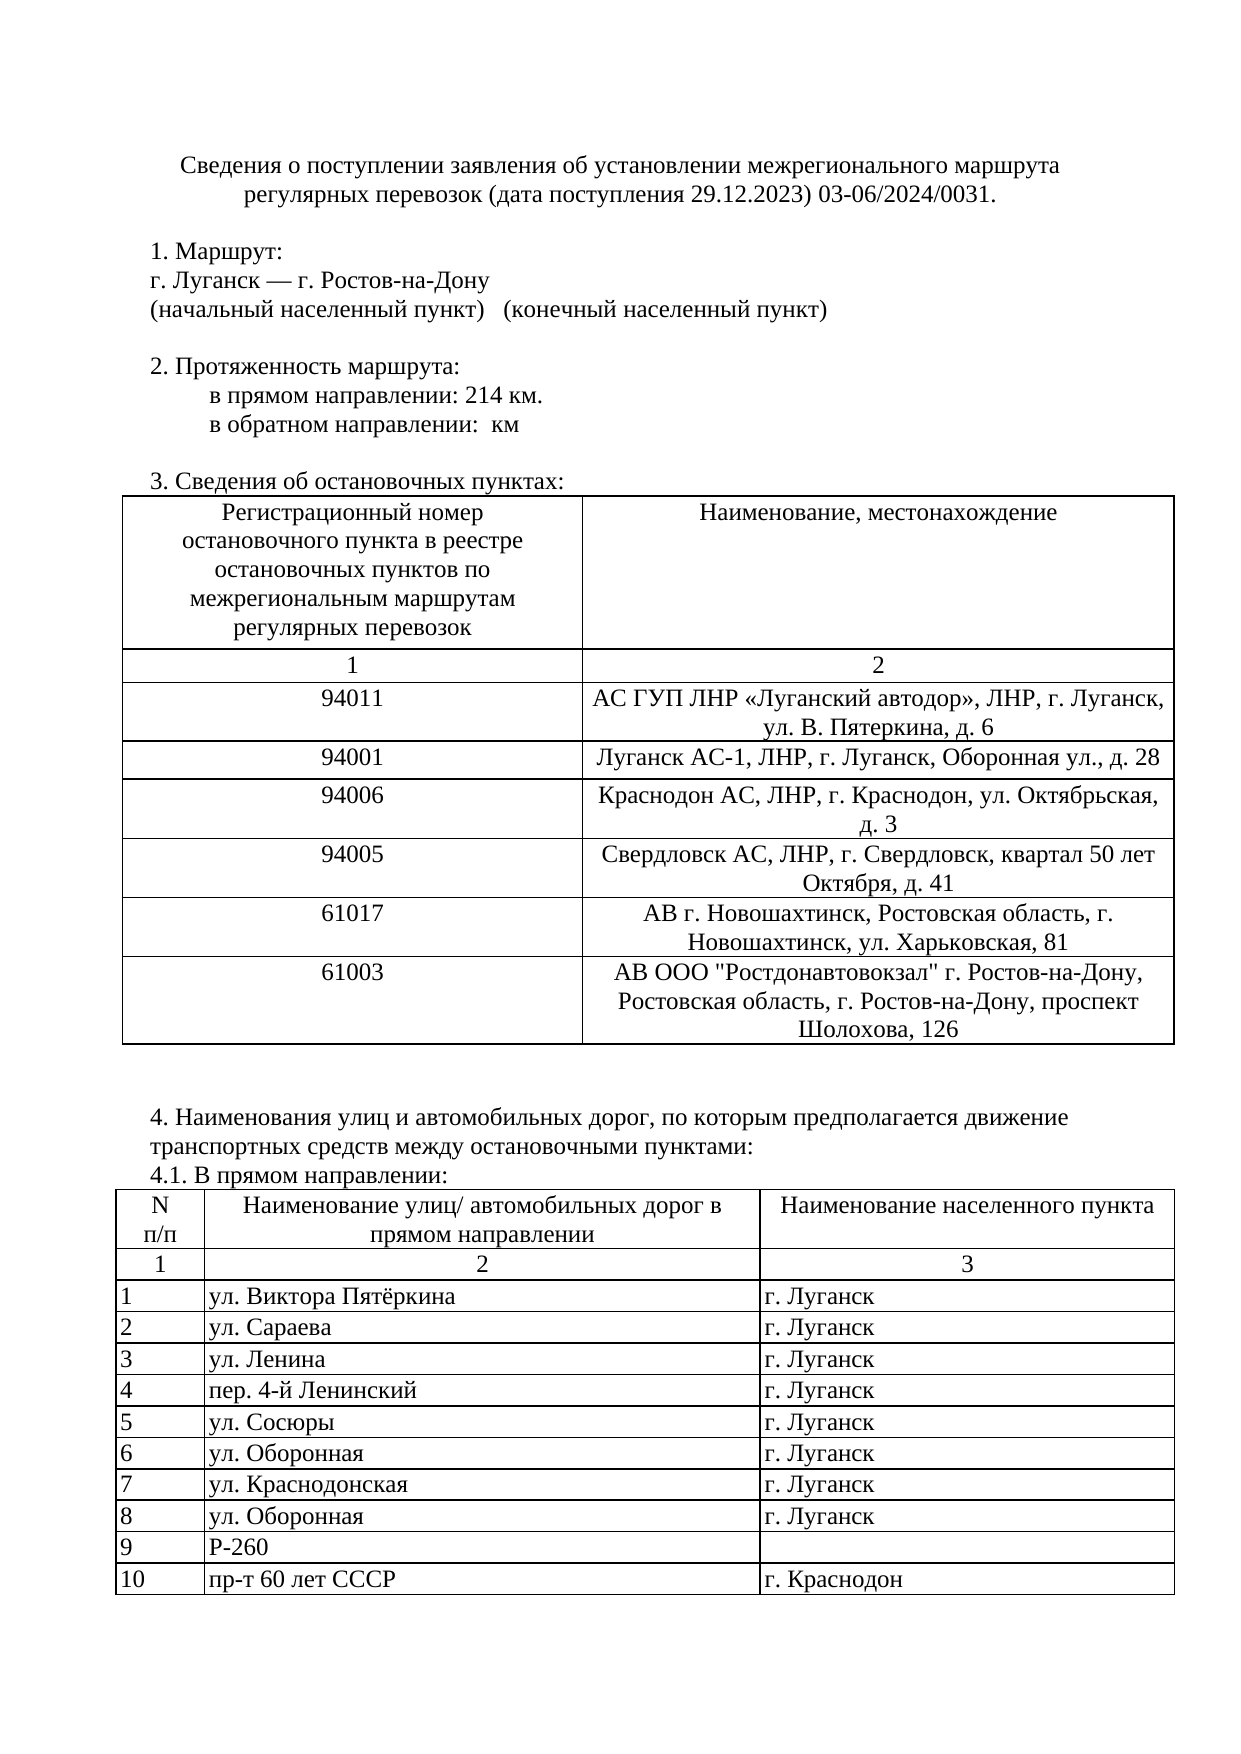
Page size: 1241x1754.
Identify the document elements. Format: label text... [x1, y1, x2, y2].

text (начальный населенный пункт) (конечный населенный пункт) [150, 294, 1090, 322]
table_cell 10 [117, 1564, 204, 1594]
table_cell ул. Оборонная [205, 1501, 759, 1531]
table_cell г. Луганск [761, 1312, 1174, 1342]
table_cell ул. Виктора Пятёркина [205, 1281, 759, 1311]
table_cell г. Луганск [761, 1407, 1174, 1436]
table_cell 94001 [123, 742, 582, 778]
table_cell АВ ООО "Ростдонавтовокзал" г. Ростов-на-Дону, Ростовская область, г. Ростов-на-Дону, проспект Шолохова, 126 [583, 957, 1173, 1043]
table_cell 3 [761, 1249, 1174, 1279]
table_header N п/п [117, 1190, 204, 1248]
table_cell г. Луганск [761, 1501, 1174, 1531]
table_header Наименование населенного пункта [761, 1190, 1174, 1248]
table_cell ул. Оборонная [205, 1438, 759, 1468]
table_cell Краснодон АС, ЛНР, г. Краснодон, ул. Октябрьская, д. 3 [583, 780, 1173, 837]
text г. Луганск — г. Ростов-на-Дону [150, 265, 1090, 294]
table_cell г. Луганск [761, 1281, 1174, 1311]
table_header Наименование, местонахождение [583, 497, 1173, 648]
table_cell 5 [117, 1407, 204, 1436]
text Сведения о поступлении заявления об установлении межрегионального маршрута регулярных перевозок (дата поступления 29.12.2023) 03-06/2024/0031. [150, 150, 1090, 207]
table_cell 4 [117, 1375, 204, 1405]
table_cell ул. Сосюры [205, 1407, 759, 1436]
table_cell Свердловск АС, ЛНР, г. Свердловск, квартал 50 лет Октября, д. 41 [583, 839, 1173, 896]
text 3. Сведения об остановочных пунктах: [150, 466, 1090, 495]
table_cell г. Луганск [761, 1344, 1174, 1373]
table_cell 1 [117, 1281, 204, 1311]
text 1. Маршрут: [150, 236, 1090, 265]
table_cell 94005 [123, 839, 582, 896]
table_cell 94006 [123, 780, 582, 837]
table_cell 3 [117, 1344, 204, 1373]
text 4.1. В прямом направлении: [150, 1160, 1090, 1189]
table_header Наименование улиц/ автомобильных дорог в прямом направлении [205, 1190, 759, 1248]
table_cell 61017 [123, 898, 582, 956]
table_cell 7 [117, 1470, 204, 1499]
table_cell Луганск АС-1, ЛНР, г. Луганск, Оборонная ул., д. 28 [583, 742, 1173, 778]
table_cell ул. Сараева [205, 1312, 759, 1342]
table_header Регистрационный номер остановочного пункта в реестре остановочных пунктов по межрегиональным маршрутам регулярных перевозок [123, 497, 582, 648]
table_cell Р-260 [205, 1532, 759, 1562]
table_cell 6 [117, 1438, 204, 1468]
table_cell АС ГУП ЛНР «Луганский автодор», ЛНР, г. Луганск, ул. В. Пятеркина, д. 6 [583, 683, 1173, 740]
table_cell 2 [117, 1312, 204, 1342]
table_cell г. Краснодон [761, 1564, 1174, 1594]
table_cell г. Луганск [761, 1470, 1174, 1499]
table_cell пер. 4-й Ленинский [205, 1375, 759, 1405]
table_cell пр-т 60 лет СССР [205, 1564, 759, 1594]
text в прямом направлении: 214 км. [150, 380, 1090, 409]
table_cell 8 [117, 1501, 204, 1531]
text 4. Наименования улиц и автомобильных дорог, по которым предполагается движение транспортных средств между остановочными пунктами: [150, 1102, 1090, 1160]
table_cell 61003 [123, 957, 582, 1043]
table_cell 94011 [123, 683, 582, 740]
table_cell ул. Ленина [205, 1344, 759, 1373]
text в обратном направлении: км [150, 409, 1090, 437]
table_cell АВ г. Новошахтинск, Ростовская область, г. Новошахтинск, ул. Харьковская, 81 [583, 898, 1173, 956]
table_cell г. Луганск [761, 1438, 1174, 1468]
table_cell 1 [123, 650, 582, 681]
table_cell 9 [117, 1532, 204, 1562]
table_cell 1 [117, 1249, 204, 1279]
table_cell ул. Краснодонская [205, 1470, 759, 1499]
table_cell [761, 1532, 1174, 1562]
table_cell 2 [583, 650, 1173, 681]
text 2. Протяженность маршрута: [150, 351, 1090, 380]
table_cell г. Луганск [761, 1375, 1174, 1405]
table_cell 2 [205, 1249, 759, 1279]
